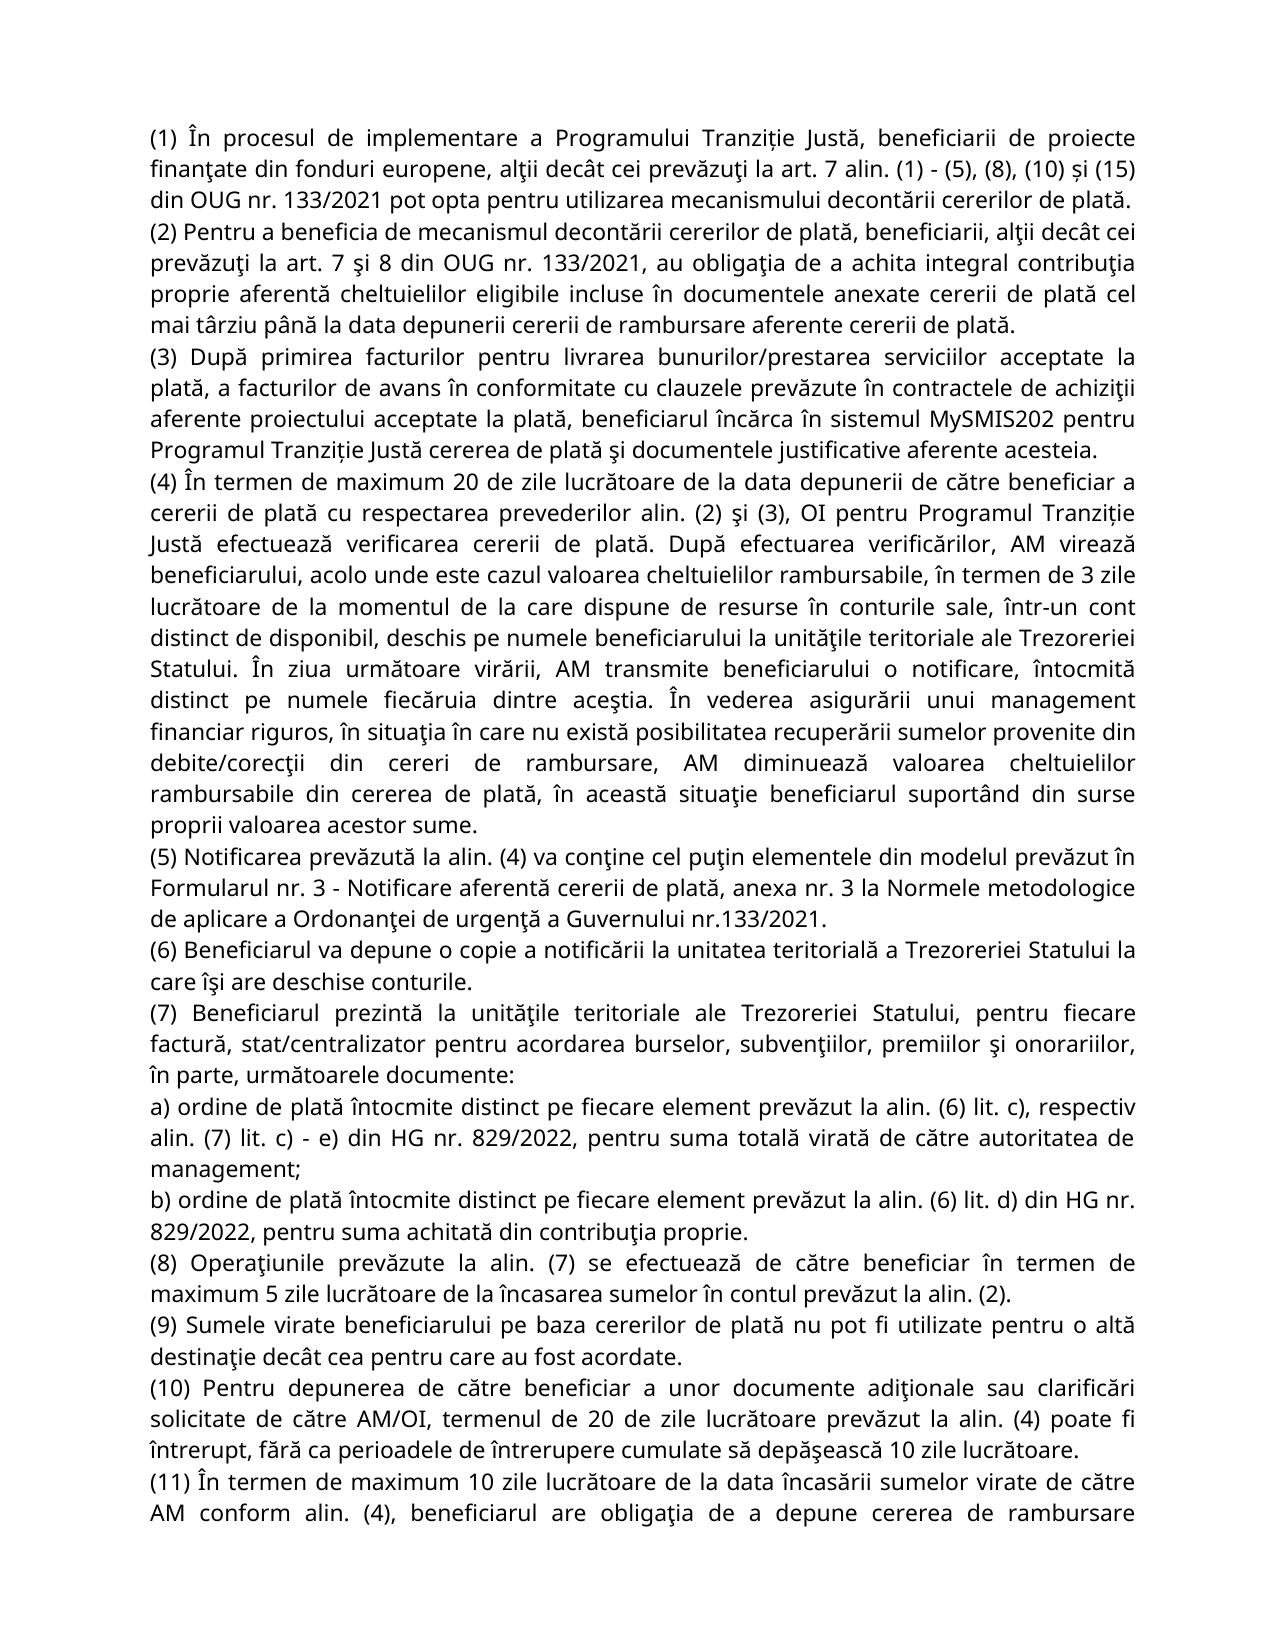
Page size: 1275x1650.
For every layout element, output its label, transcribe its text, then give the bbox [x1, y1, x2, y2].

text (6) Beneficiarul va depune o copie a notificării la unitatea teritorială a Trezoreriei Statului la care îşi are deschise conturile. [150, 934, 1137, 997]
text b) ordine de plată întocmite distinct pe fiecare element prevăzut la alin. (6) lit. d) din HG nr. 829/2022, pentru suma achitată din contribuţia proprie. [150, 1184, 1137, 1247]
text (1) În procesul de implementare a Programului Tranziție Justă, beneficiarii de proiecte finanţate din fonduri europene, alţii decât cei prevăzuţi la art. 7 alin. (1) - (5), (8), (10) și (15) din OUG nr. 133/2021 pot opta pentru utilizarea mecanismului decontării cererilor de plată. [150, 122, 1137, 216]
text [150, 1466, 1137, 1528]
text (9) Sumele virate beneficiarului pe baza cererilor de plată nu pot fi utilizate pentru o altă destinaţie decât cea pentru care au fost acordate. [150, 1309, 1137, 1372]
text (5) Notificarea prevăzută la alin. (4) va conţine cel puţin elementele din modelul prevăzut în Formularul nr. 3 - Notificare aferentă cererii de plată, anexa nr. 3 la Normele metodologice de aplicare a Ordonanţei de urgenţă a Guvernului nr.133/2021. [150, 841, 1137, 934]
text a) ordine de plată întocmite distinct pe fiecare element prevăzut la alin. (6) lit. c), respectiv alin. (7) lit. c) - e) din HG nr. 829/2022, pentru suma totală virată de către autoritatea de management; [150, 1091, 1137, 1184]
text (7) Beneficiarul prezintă la unităţile teritoriale ale Trezoreriei Statului, pentru fiecare factură, stat/centralizator pentru acordarea burselor, subvenţiilor, premiilor şi onorariilor, în parte, următoarele documente: [150, 997, 1137, 1091]
text (4) În termen de maximum 20 de zile lucrătoare de la data depunerii de către beneficiar a cererii de plată cu respectarea prevederilor alin. (2) şi (3), OI pentru Programul Tranziție Justă efectuează verificarea cererii de plată. După efectuarea verificărilor, AM virează beneficiarului, acolo unde este cazul valoarea cheltuielilor rambursabile, în termen de 3 zile lucrătoare de la momentul de la care dispune de resurse în conturile sale, într-un cont distinct de disponibil, deschis pe numele beneficiarului la unităţile teritoriale ale Trezoreriei Statului. În ziua următoare virării, AM transmite beneficiarului o notificare, întocmită distinct pe numele fiecăruia dintre aceştia. În vederea asigurării unui management financiar riguros, în situaţia în care nu există posibilitatea recuperării sumelor provenite din debite/corecţii din cereri de rambursare, AM diminuează valoarea cheltuielilor rambursabile din cererea de plată, în această situaţie beneficiarul suportând din surse proprii valoarea acestor sume. [150, 466, 1137, 841]
text (2) Pentru a beneficia de mecanismul decontării cererilor de plată, beneficiarii, alţii decât cei prevăzuţi la art. 7 şi 8 din OUG nr. 133/2021, au obligaţia de a achita integral contribuţia proprie aferentă cheltuielilor eligibile incluse în documentele anexate cererii de plată cel mai târziu până la data depunerii cererii de rambursare aferente cererii de plată. [150, 216, 1137, 341]
text (10) Pentru depunerea de către beneficiar a unor documente adiţionale sau clarificări solicitate de către AM/OI, termenul de 20 de zile lucrătoare prevăzut la alin. (4) poate fi întrerupt, fără ca perioadele de întrerupere cumulate să depăşească 10 zile lucrătoare. [150, 1372, 1137, 1466]
text (3) După primirea facturilor pentru livrarea bunurilor/prestarea serviciilor acceptate la plată, a facturilor de avans în conformitate cu clauzele prevăzute în contractele de achiziţii aferente proiectului acceptate la plată, beneficiarul încărca în sistemul MySMIS202 pentru Programul Tranziție Justă cererea de plată şi documentele justificative aferente acesteia. [150, 341, 1137, 466]
text (8) Operaţiunile prevăzute la alin. (7) se efectuează de către beneficiar în termen de maximum 5 zile lucrătoare de la încasarea sumelor în contul prevăzut la alin. (2). [150, 1247, 1137, 1309]
